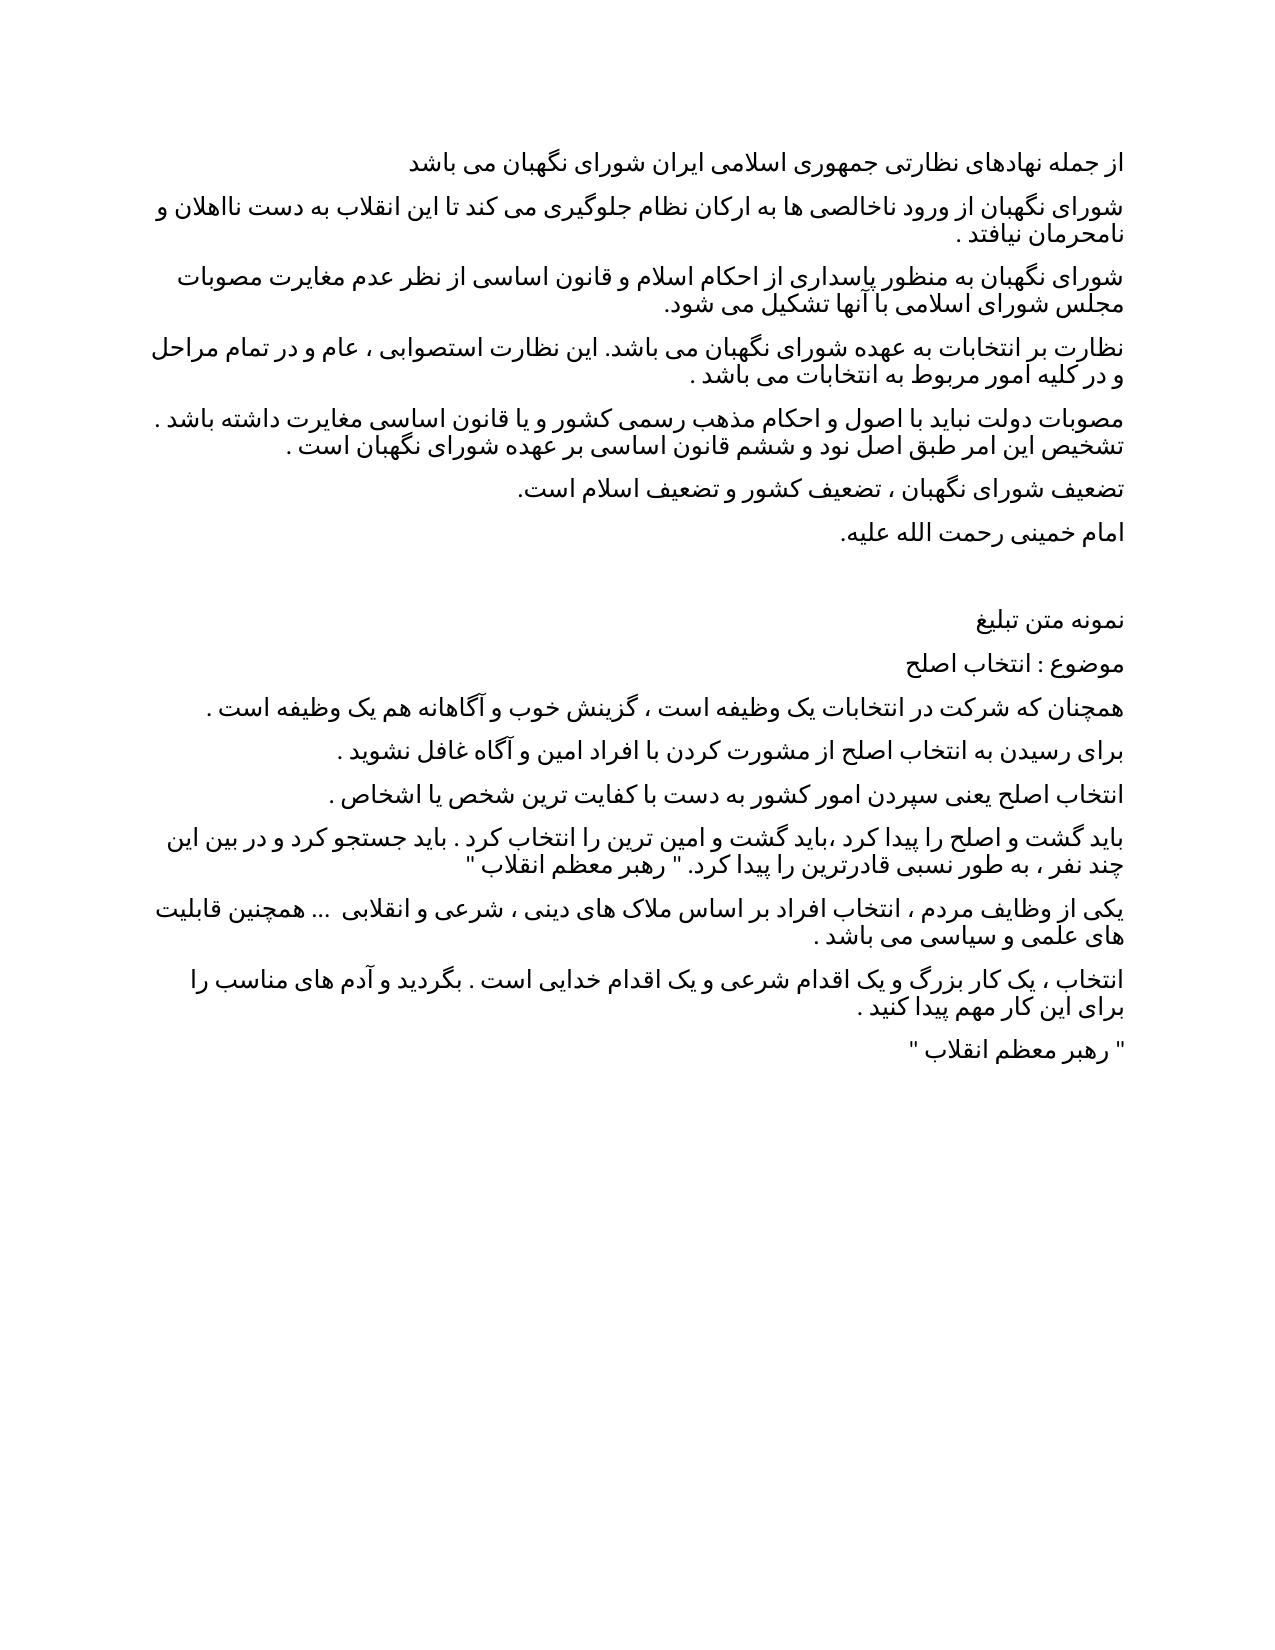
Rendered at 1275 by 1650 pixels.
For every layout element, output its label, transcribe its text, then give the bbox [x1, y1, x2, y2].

text امام خمینی رحمت الله علیه. [150, 520, 1125, 547]
text تضعیف شورای نگهبان ، تضعیف کشور و تضعیف اسلام است. [150, 476, 1125, 503]
text یکی از وظایف مردم ، انتخاب افراد بر اساس ملاک های دینی ، شرعی و انقلابی ... همچنین قابلیت های علمی و سیاسی می باشد . [150, 896, 1125, 950]
text مصوبات دولت نباید با اصول و احکام مذهب رسمی کشور و یا قانون اساسی مغایرت داشته باشد . تشخیص این امر طبق اصل نود و ششم قانون اساسی بر عهده شورای نگهبان است . [150, 406, 1125, 459]
text شورای نگهبان به منظور پاسداری از احکام اسلام و قانون اساسی از نظر عدم مغایرت مصوبات مجلس شورای اسلامی با آنها تشکیل می شود. [150, 264, 1125, 318]
text نظارت بر انتخابات به عهده شورای نگهبان می باشد. این نظارت استصوابی ، عام و در تمام مراحل و در کلیه امور مربوط به انتخابات می باشد . [150, 335, 1125, 389]
text نمونه متن تبلیغ [150, 607, 1125, 634]
text موضوع : انتخاب اصلح [150, 651, 1125, 678]
text برای رسیدن به انتخاب اصلح از مشورت کردن با افراد امین و آگاه غافل نشوید . [150, 738, 1125, 765]
text همچنان که شرکت در انتخابات یک وظیفه است ، گزینش خوب و آگاهانه هم یک وظیفه است . [150, 694, 1125, 721]
text انتخاب اصلح یعنی سپردن امور کشور به دست با کفایت ترین شخص یا اشخاص . [150, 782, 1125, 809]
text انتخاب ، یک کار بزرگ و یک اقدام شرعی و یک اقدام خدایی است . بگردید و آدم های مناسب را برای این کار مهم پیدا کنید . [150, 967, 1125, 1021]
text " رهبر معظم انقلاب " [150, 1037, 1125, 1064]
text شورای نگهبان از ورود ناخالصی ها به ارکان نظام جلوگیری می کند تا این انقلاب به دست نااهلان و نامحرمان نیافتد . [150, 194, 1125, 248]
text از جمله نهادهای نظارتی جمهوری اسلامی ایران شورای نگهبان می باشد [150, 150, 1125, 177]
text باید گشت و اصلح را پیدا کرد ،باید گشت و امین ترین را انتخاب کرد . باید جستجو کرد و در بین این چند نفر ، به طور نسبی قادرترین را پیدا کرد. " رهبر معظم انقلاب " [150, 825, 1125, 879]
